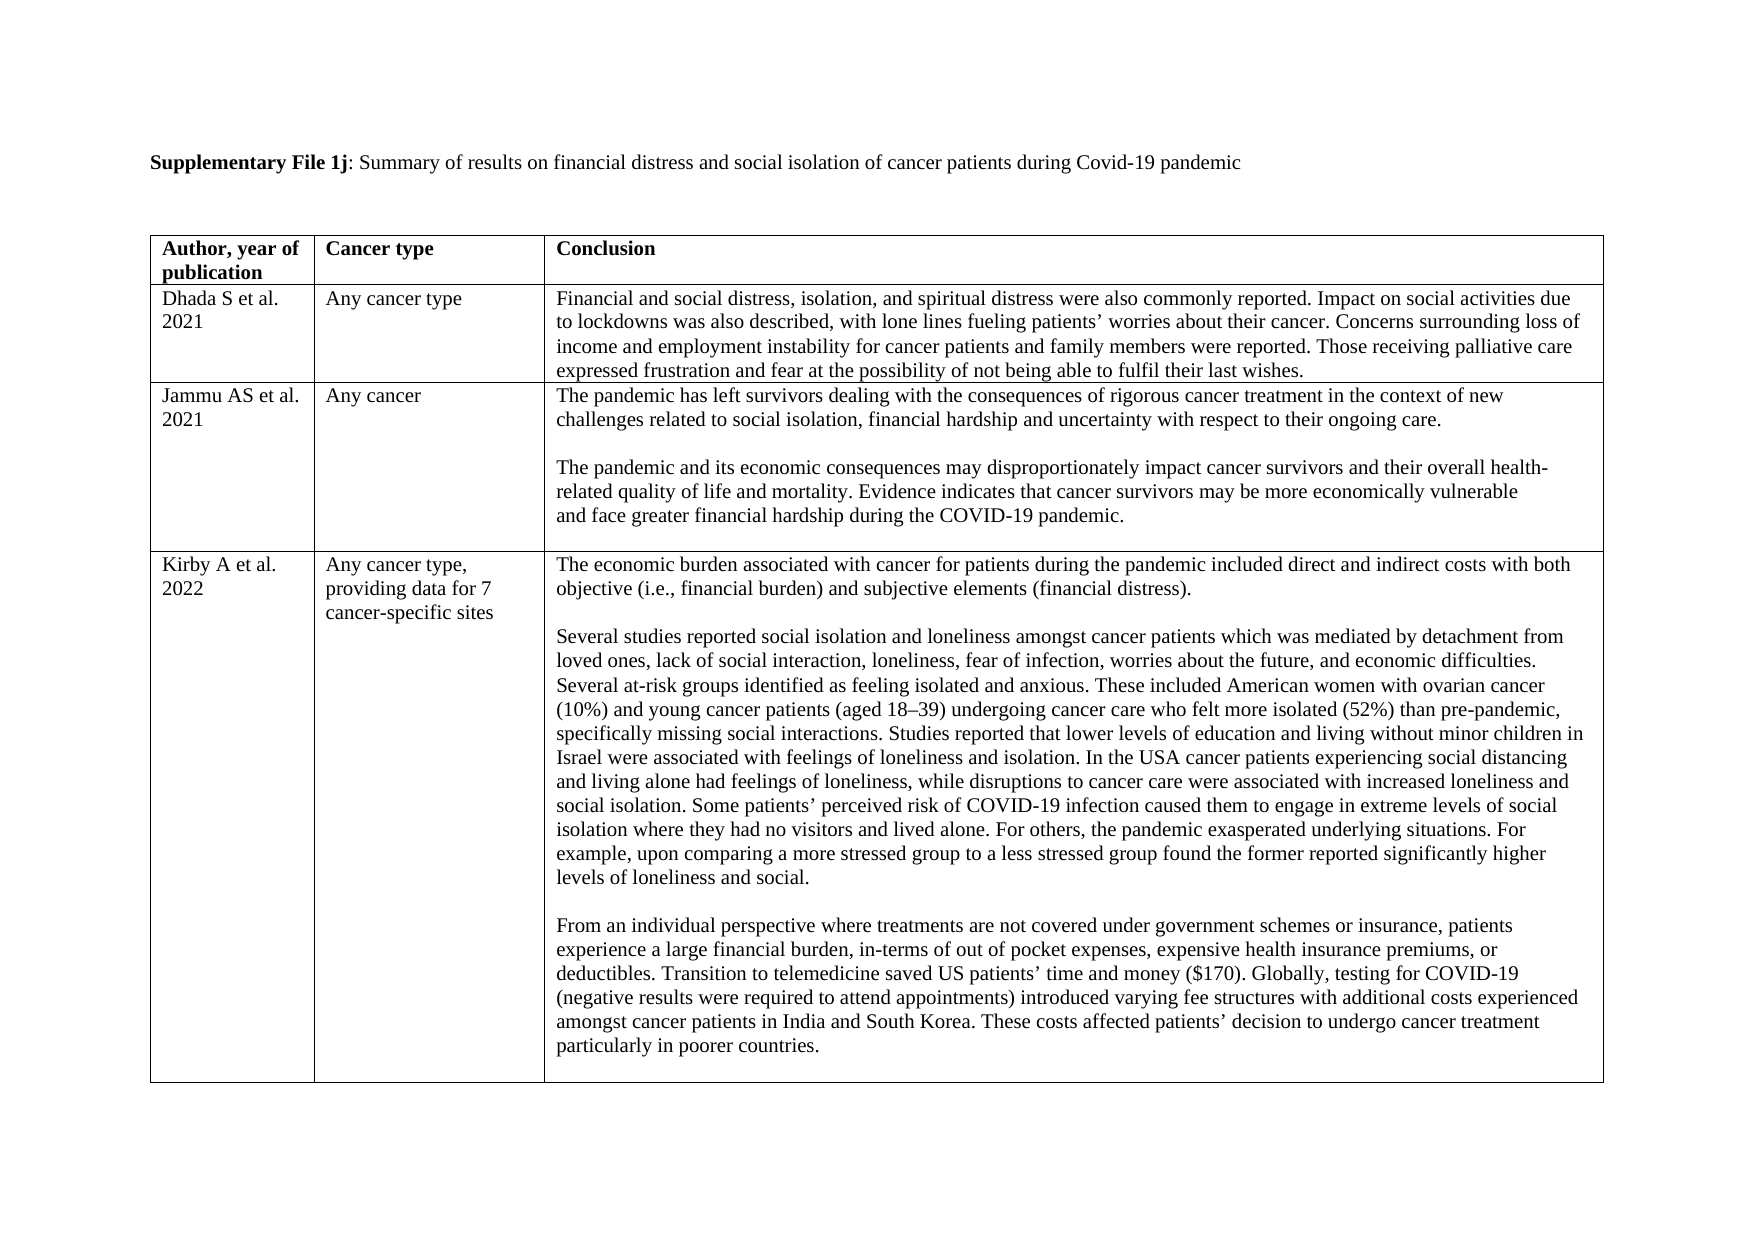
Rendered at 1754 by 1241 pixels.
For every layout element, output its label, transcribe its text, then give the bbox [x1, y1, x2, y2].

table_header Conclusion [545, 236, 1603, 284]
table_cell The pandemic has left survivors dealing with the consequences of rigorous cancer treatment in the context of new challenges related to social isolation, financial hardship and uncertainty with respect to their ongoing care. The pandemic and its economic consequences may disproportionately impact cancer survivors and their overall health-related quality of life and mortality. Evidence indicates that cancer survivors may be more economically vulnerable and face greater financial hardship during the COVID-19 pandemic. [545, 383, 1603, 551]
table_cell Jammu AS et al. 2021 [151, 383, 314, 551]
table_header Cancer type [315, 236, 544, 284]
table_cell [315, 552, 544, 1082]
table_cell Financial and social distress, isolation, and spiritual distress were also commonly reported. Impact on social activities due to lockdowns was also described, with lone lines fueling patients’ worries about their cancer. Concerns surrounding loss of income and employment instability for cancer patients and family members were reported. Those receiving palliative care expressed frustration and fear at the possibility of not being able to fulfil their last wishes. [545, 285, 1603, 382]
table_cell Kirby A et al. 2022 [151, 552, 314, 1082]
text Supplementary File 1j: Summary of results on financial distress and social isolation of cancer patients during Covid-19 pandemic [150, 150, 1604, 174]
table_cell Dhada S et al. 2021 [151, 285, 314, 382]
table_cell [545, 552, 1603, 1082]
table_header Author, year of publication [151, 236, 314, 284]
table_cell Any cancer type [315, 285, 544, 382]
table_cell Any cancer [315, 383, 544, 551]
